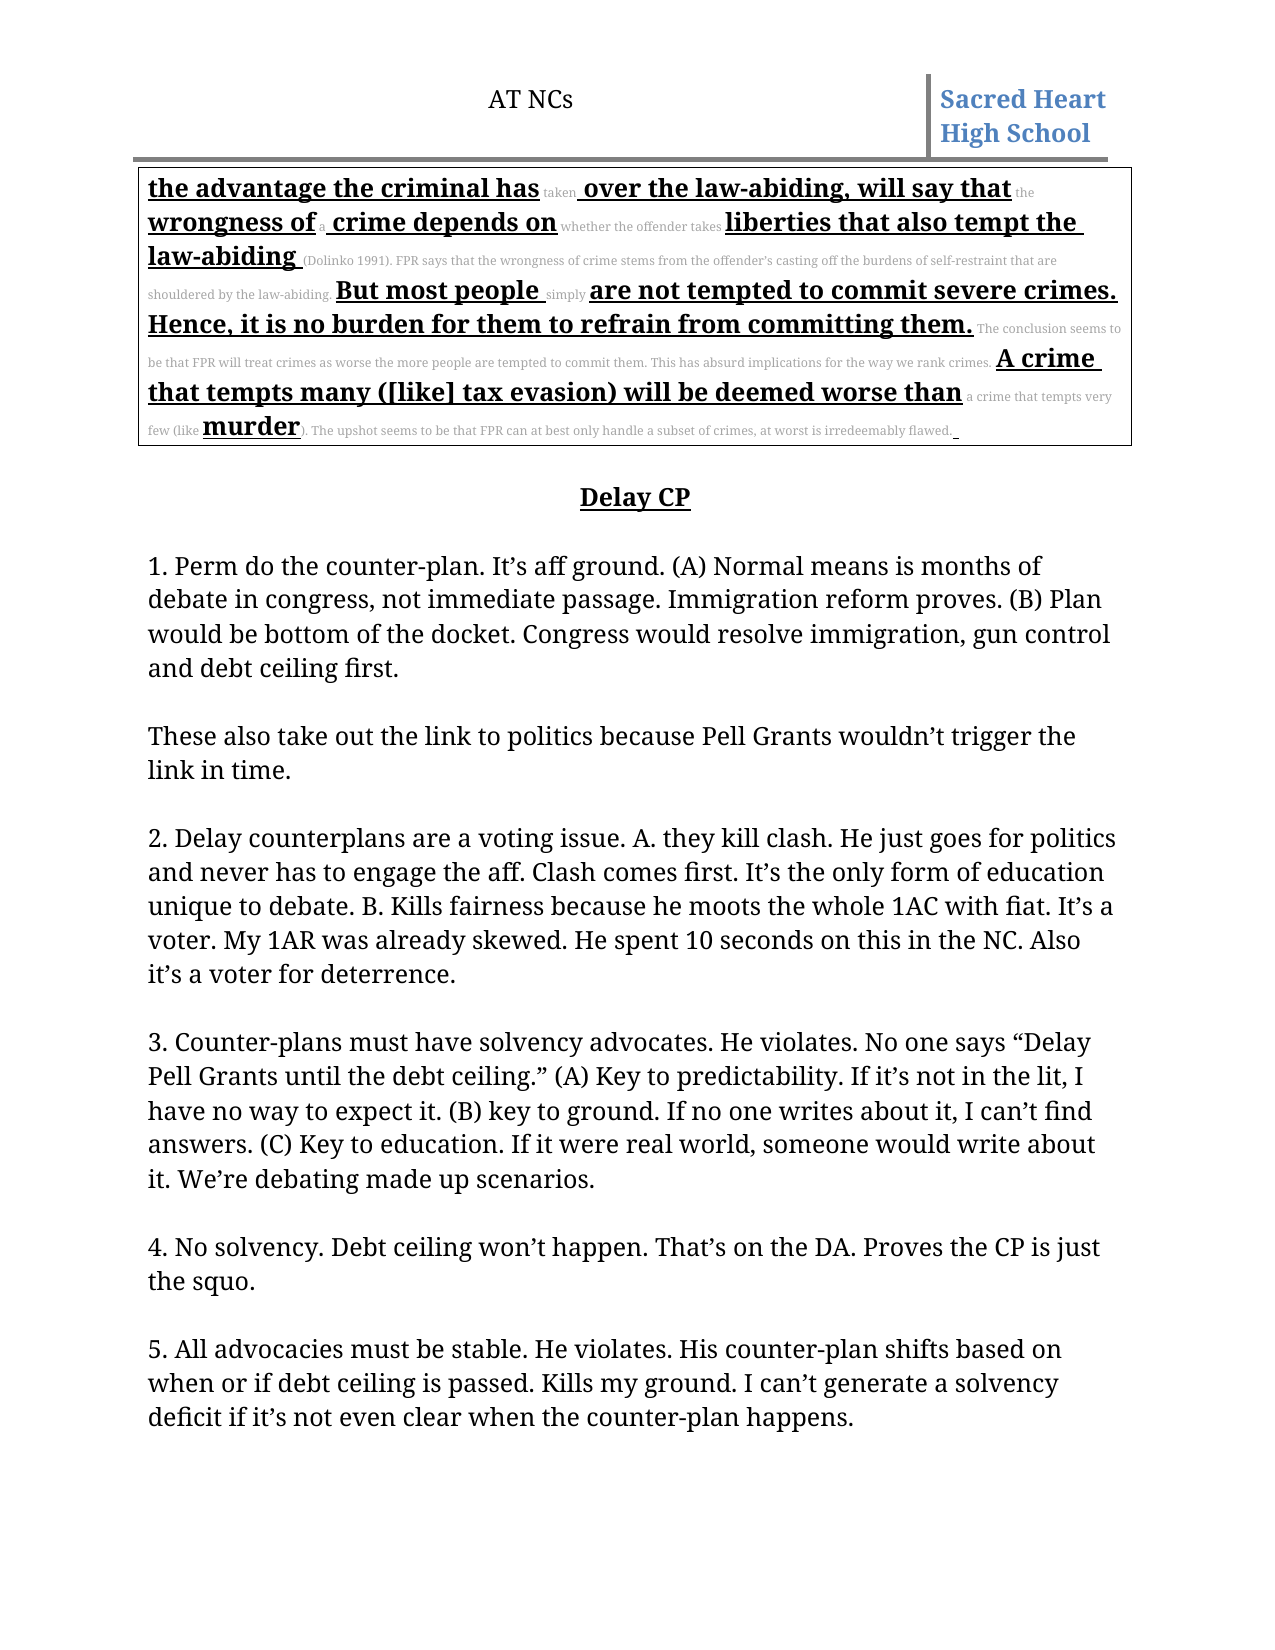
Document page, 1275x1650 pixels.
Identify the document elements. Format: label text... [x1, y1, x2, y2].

text 2. Delay counterplans are a voting issue. A. they kill clash. He just goes for politics and never has to engage the aff. Clash comes first. It’s the only form of education unique to debate. B. Kills fairness because he moots the whole 1AC with fiat. It’s a voter. My 1AR was already skewed. He spent 10 seconds on this in the NC. Also it’s a voter for deterrence. [148, 821, 1122, 991]
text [139, 168, 1131, 445]
text 4. No solvency. Debt ceiling won’t happen. That’s on the DA. Proves the CP is just the squo. [148, 1229, 1122, 1297]
text 3. Counter-plans must have solvency advocates. He violates. No one says “Delay Pell Grants until the debt ceiling.” (A) Key to predictability. If it’s not in the lit, I have no way to expect it. (B) key to ground. If no one writes about it, I can’t find answers. (C) Key to education. If it were real world, someone would write about it. We’re debating made up scenarios. [148, 1025, 1122, 1195]
text 5. All advocacies must be stable. He violates. His counter-plan shifts based on when or if debt ceiling is passed. Kills my ground. I can’t generate a solvency deficit if it’s not even clear when the counter-plan happens. [148, 1332, 1122, 1434]
text 1. Perm do the counter-plan. It’s aff ground. (A) Normal means is months of debate in congress, not immediate passage. Immigration reform proves. (B) Plan would be bottom of the docket. Congress would resolve immigration, gun control and debt ceiling first. [148, 548, 1122, 684]
text These also take out the link to politics because Pell Grants wouldn’t trigger the link in time. [148, 718, 1122, 787]
subtitle Delay CP [148, 480, 1122, 514]
